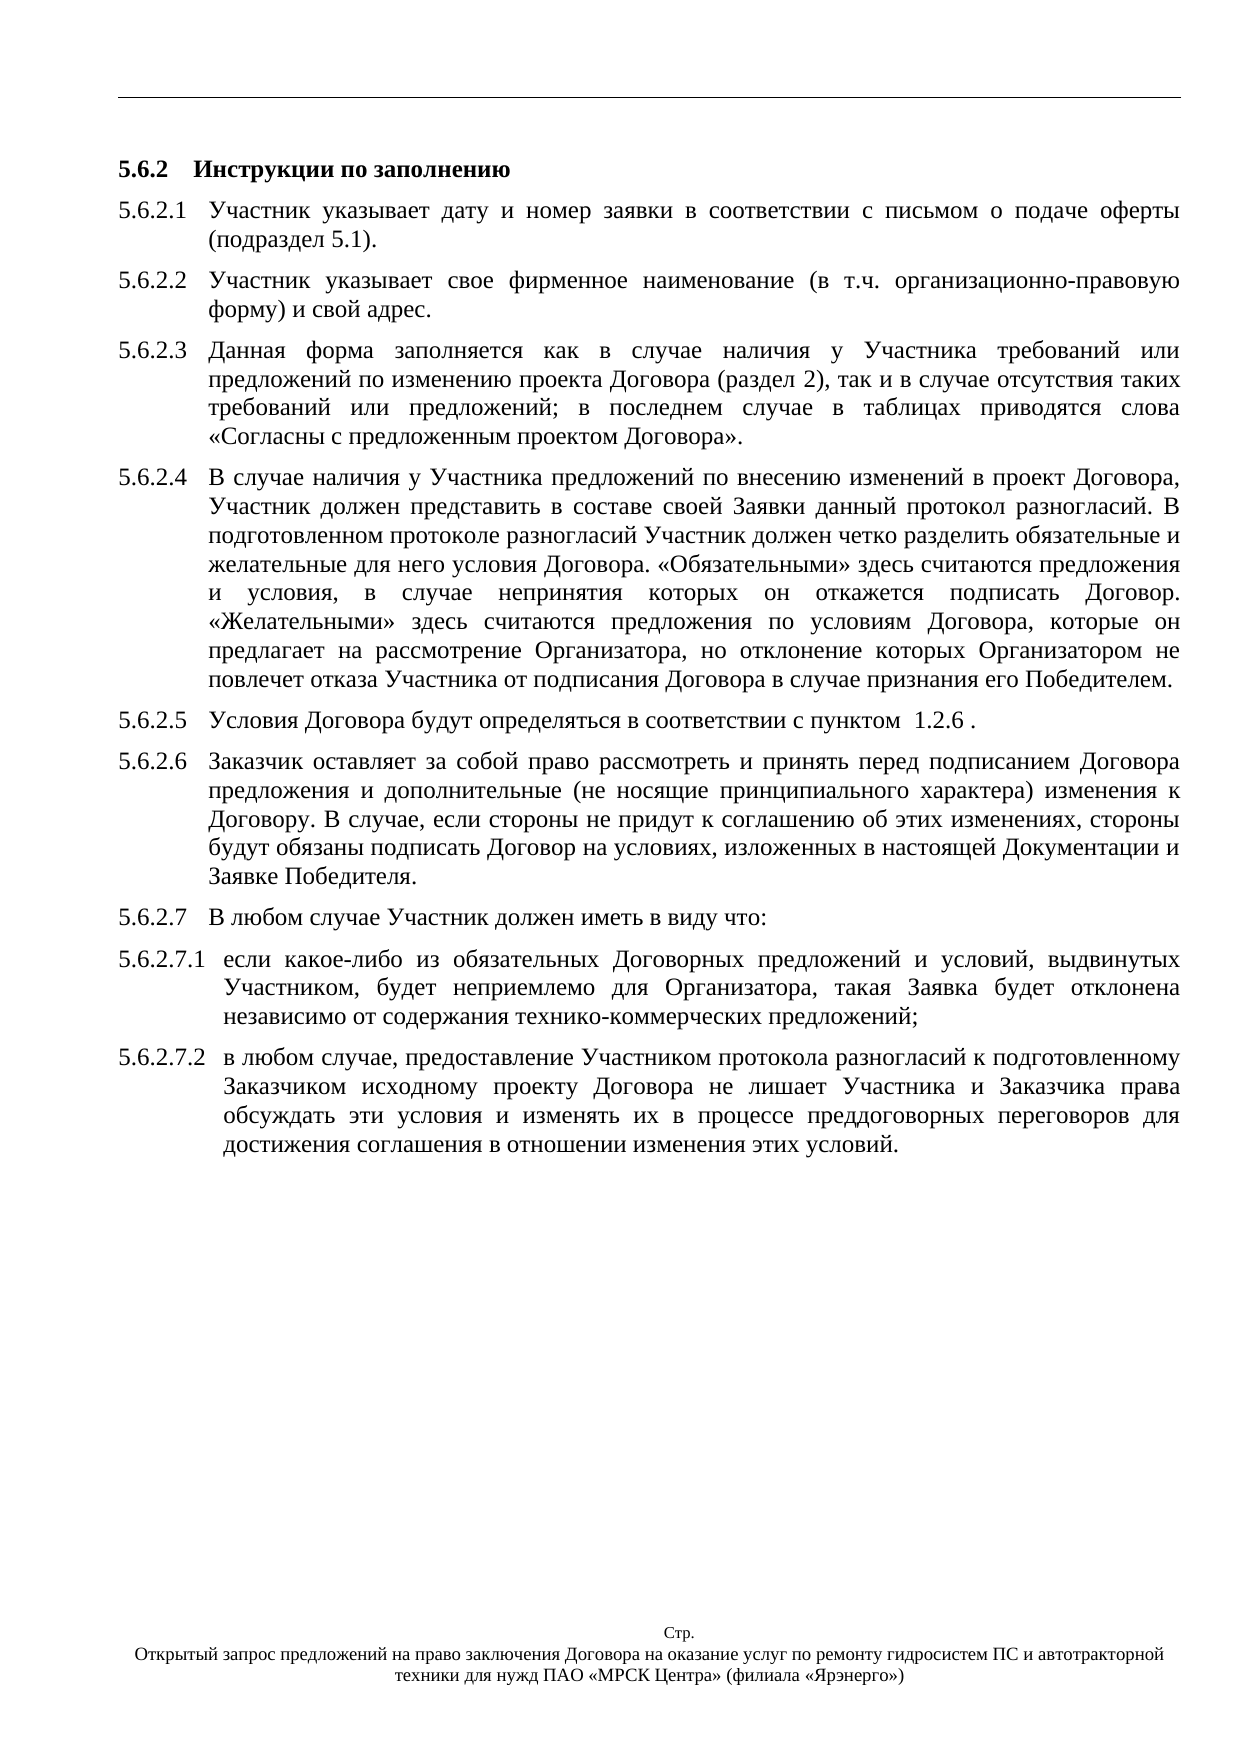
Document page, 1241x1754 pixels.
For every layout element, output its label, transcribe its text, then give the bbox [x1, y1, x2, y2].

list в любом случае, предоставление Участником протокола разногласий к подготовленному Заказчиком исходному проекту Договора не лишает Участника и Заказчика права обсуждать эти условия и изменять их в процессе преддоговорных переговоров для достижения соглашения в отношении изменения этих условий. [118, 1042, 1181, 1157]
list Участник указывает дату и номер заявки в соответствии с письмом о подаче оферты (подраздел 5.1). [118, 195, 1181, 252]
list Данная форма заполняется как в случае наличия у Участника требований или предложений по изменению проекта Договора (раздел 2), так и в случае отсутствия таких требований или предложений; в последнем случае в таблицах приводятся слова «Согласны с предложенным проектом Договора». [118, 335, 1181, 450]
list если какое-либо из обязательных Договорных предложений и условий, выдвинутых Участником, будет неприемлемо для Организатора, такая Заявка будет отклонена независимо от содержания технико-коммерческих предложений; [118, 944, 1181, 1030]
list Участник указывает свое фирменное наименование (в т.ч. организационно-правовую форму) и свой адрес. [118, 265, 1181, 322]
list В любом случае Участник должен иметь в виду что: [118, 902, 1181, 931]
list Условия Договора будут определяться в соответствии с пунктом 1.2.6 . [118, 705, 1181, 734]
list В случае наличия у Участника предложений по внесению изменений в проект Договора, Участник должен представить в составе своей Заявки данный протокол разногласий. В подготовленном протоколе разногласий Участник должен четко разделить обязательные и желательные для него условия Договора. «Обязательными» здесь считаются предложения и условия, в случае непринятия которых он откажется подписать Договор. «Желательными» здесь считаются предложения по условиям Договора, которые он предлагает на рассмотрение Организатора, но отклонение которых Организатором не повлечет отказа Участника от подписания Договора в случае признания его Победителем. [118, 462, 1181, 692]
subtitle Инструкции по заполнению [118, 154, 1181, 182]
list Заказчик оставляет за собой право рассмотреть и принять перед подписанием Договора предложения и дополнительные (не носящие принципиального характера) изменения к Договору. В случае, если стороны не придут к соглашению об этих изменениях, стороны будут обязаны подписать Договор на условиях, изложенных в настоящей Документации и Заявке Победителя. [118, 746, 1181, 890]
